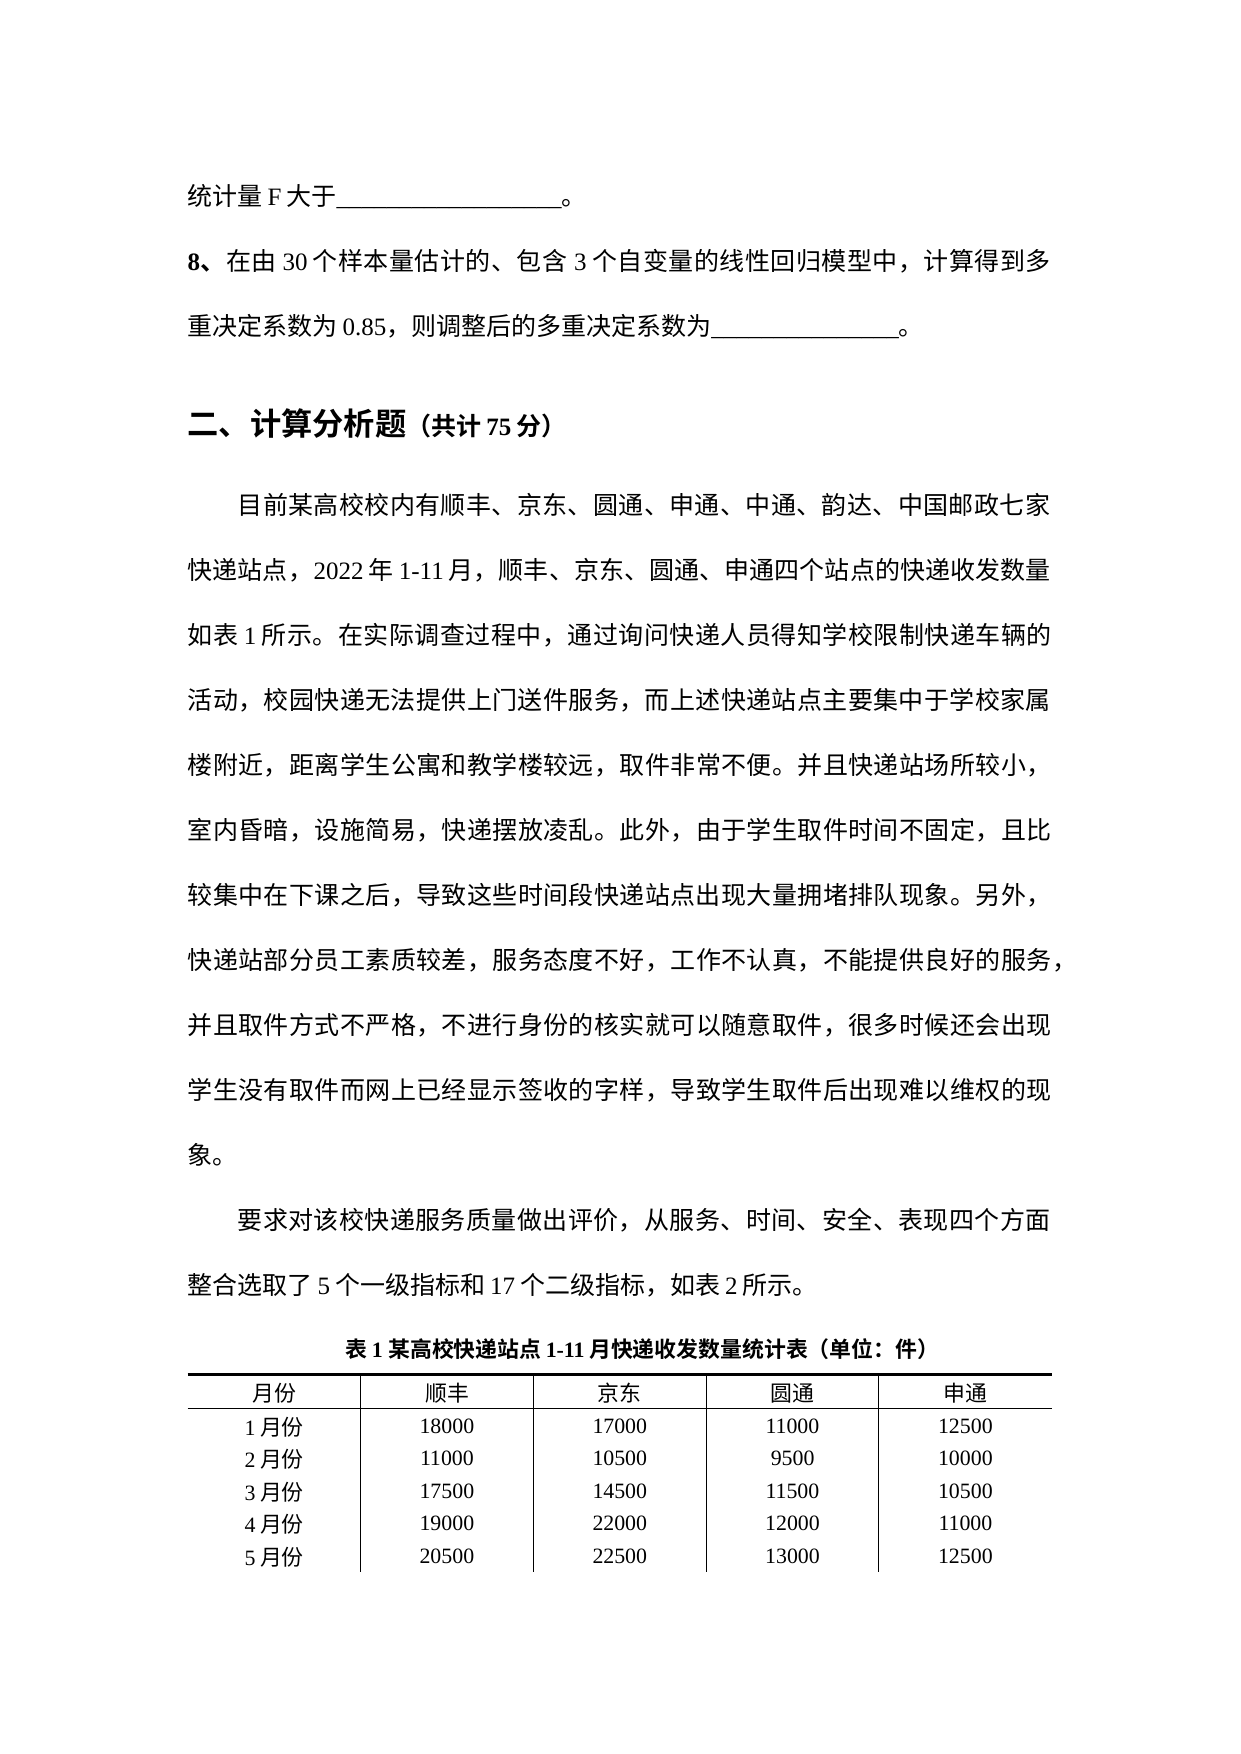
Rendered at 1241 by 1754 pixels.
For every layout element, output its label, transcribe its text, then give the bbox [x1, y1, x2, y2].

text 表1 某高校快递站点1-11月快递收发数量统计表（单位：件） [187, 1332, 1053, 1364]
table_cell 12500 [879, 1539, 1052, 1572]
table_cell 20500 [361, 1539, 533, 1572]
table_cell 14500 [534, 1474, 706, 1507]
table_header 月份 [188, 1376, 360, 1408]
table_cell 1月份 [188, 1409, 360, 1442]
table_cell 17000 [534, 1409, 706, 1442]
table_cell 4月份 [188, 1507, 360, 1539]
table_cell 18000 [361, 1409, 533, 1442]
text 目前某高校校内有顺丰、京东、圆通、申通、中通、韵达、中国邮政七家快递站点，2022年1-11月，顺丰、京东、圆通、申通四个站点的快递收发数量如表1所示。在实际调查过程中，通过询问快递人员得知学校限制快递车辆的活动，校园快递无法提供上门送件服务，而上述快递站点主要集中于学校家属楼附近，距离学生公寓和教学楼较远，取件非常不便。并且快递站场所较小，室内昏暗，设施简易，快递摆放凌乱。此外，由于学生取件时间不固定，且比较集中在下课之后，导致这些时间段快递站点出现大量拥堵排队现象。另外，快递站部分员工素质较差，服务态度不好，工作不认真，不能提供良好的服务，并且取件方式不严格，不进行身份的核实就可以随意取件，很多时候还会出现学生没有取件而网上已经显示签收的字样，导致学生取件后出现难以维权的现象。 [187, 471, 1053, 1186]
table_cell 5月份 [188, 1539, 360, 1572]
table_header 顺丰 [361, 1376, 533, 1408]
table_cell 10500 [879, 1474, 1052, 1507]
table_cell 10500 [534, 1442, 706, 1474]
table_cell 13000 [707, 1539, 878, 1572]
table_cell 17500 [361, 1474, 533, 1507]
table_cell 12500 [879, 1409, 1052, 1442]
table_cell 22000 [534, 1507, 706, 1539]
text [187, 162, 1053, 227]
text 要求对该校快递服务质量做出评价，从服务、时间、安全、表现四个方面整合选取了5个一级指标和17个二级指标，如表2所示。 [187, 1186, 1053, 1316]
table_cell 2月份 [188, 1442, 360, 1474]
table_cell 12000 [707, 1507, 878, 1539]
table_header 京东 [534, 1376, 706, 1408]
table_cell 11000 [707, 1409, 878, 1442]
table_cell 11000 [879, 1507, 1052, 1539]
table_cell 10000 [879, 1442, 1052, 1474]
table_cell 11000 [361, 1442, 533, 1474]
table_cell 11500 [707, 1474, 878, 1507]
text 8、在由30个样本量估计的、包含3个自变量的线性回归模型中，计算得到多重决定系数为0.85，则调整后的多重决定系数为_______________。 [187, 227, 1053, 357]
table_cell 19000 [361, 1507, 533, 1539]
table_header 申通 [879, 1376, 1052, 1408]
text 二、计算分析题（共计75分） [187, 389, 1053, 454]
table_cell 22500 [534, 1539, 706, 1572]
table_cell 9500 [707, 1442, 878, 1474]
table_cell 3月份 [188, 1474, 360, 1507]
table_header 圆通 [707, 1376, 878, 1408]
